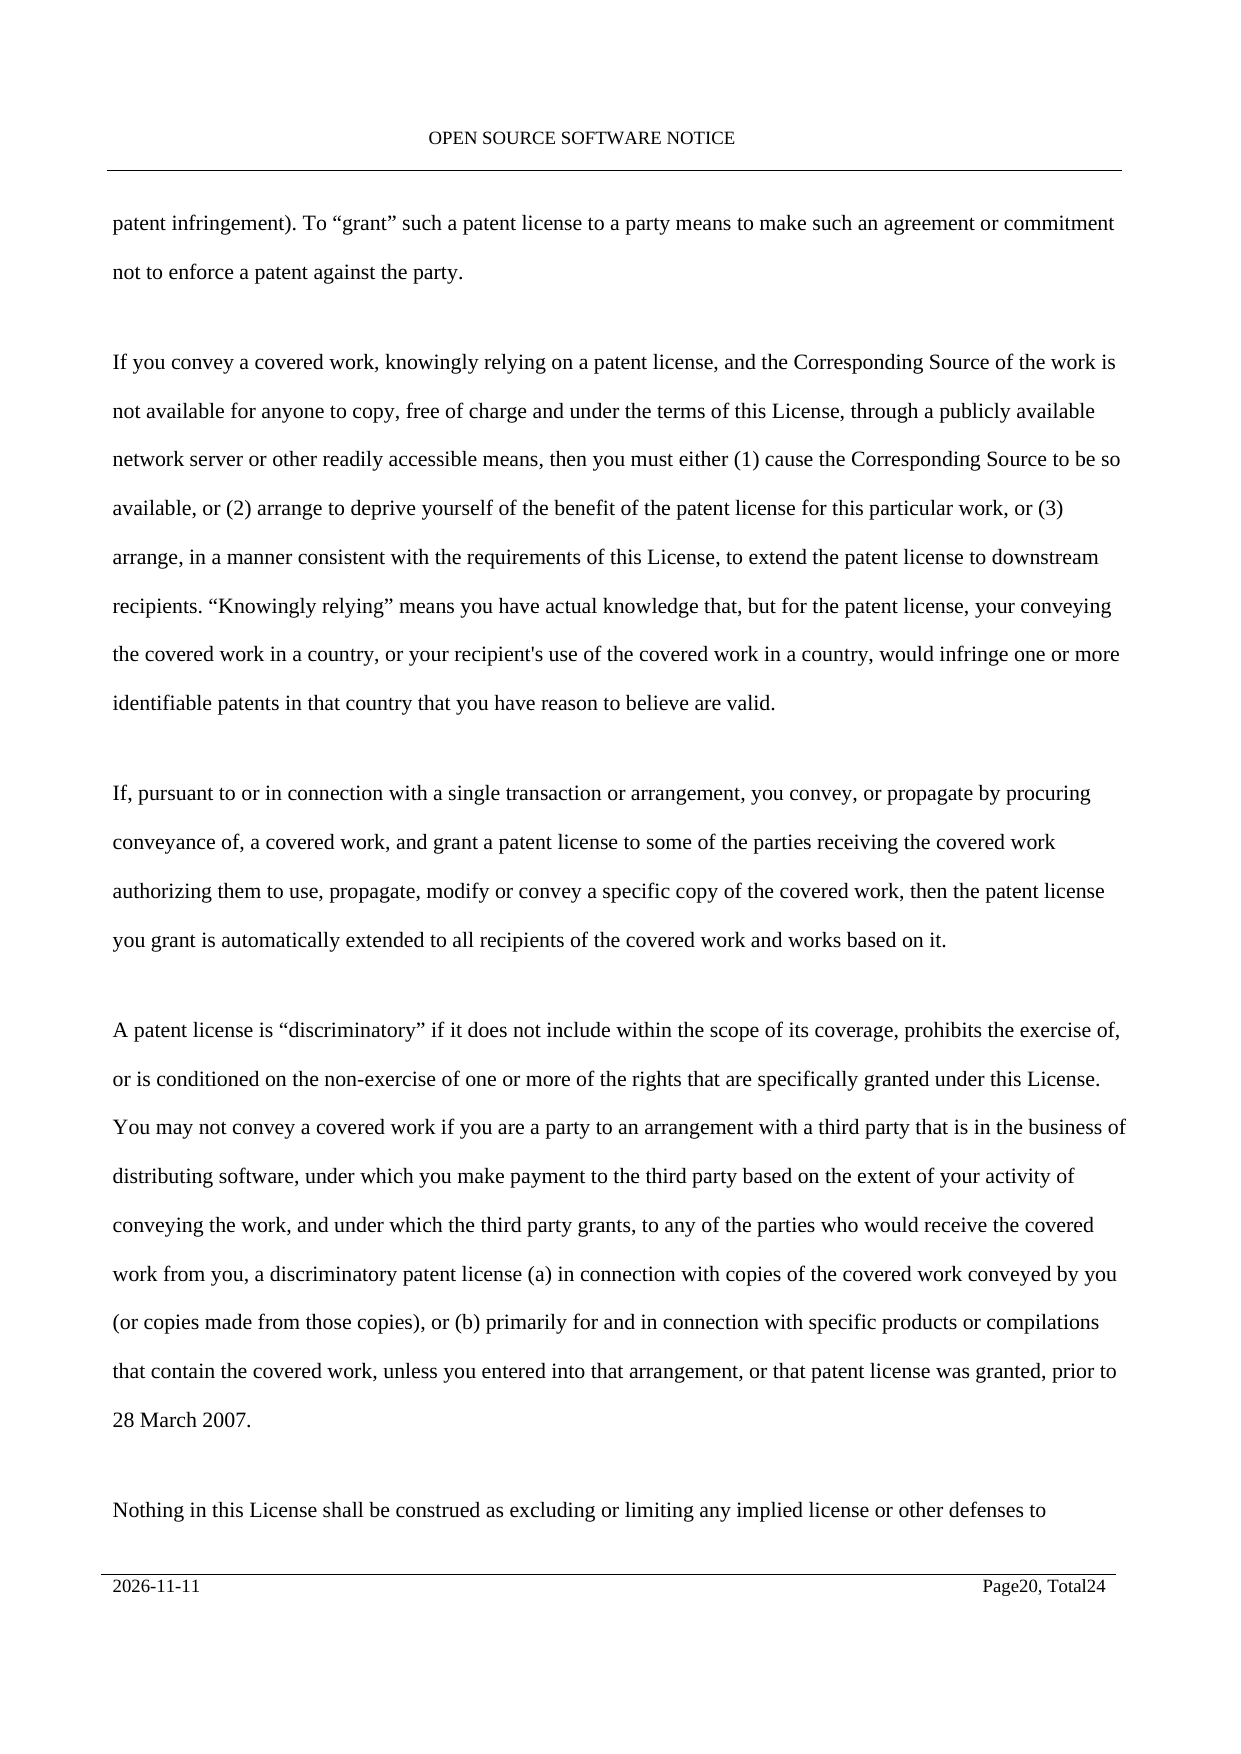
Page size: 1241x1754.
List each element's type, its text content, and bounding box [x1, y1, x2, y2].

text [112, 206, 1128, 288]
text If you convey a covered work, knowingly relying on a patent license, and the Corresponding Source of the work is not available for anyone to copy, free of charge and under the terms of this License, through a publicly available network server or other readily accessible means, then you must either (1) cause the Corresponding Source to be so available, or (2) arrange to deprive yourself of the benefit of the patent license for this particular work, or (3) arrange, in a manner consistent with the requirements of this License, to extend the patent license to downstream recipients. “Knowingly relying” means you have actual knowledge that, but for the patent license, your conveying the covered work in a country, or your recipient's use of the covered work in a country, would infringe one or more identifiable patents in that country that you have reason to believe are valid. [112, 345, 1128, 719]
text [112, 1493, 1128, 1526]
text If, pursuant to or in connection with a single transaction or arrangement, you convey, or propagate by procuring conveyance of, a covered work, and grant a patent license to some of the parties receiving the covered work authorizing them to use, propagate, modify or convey a specific copy of the covered work, then the patent license you grant is automatically extended to all recipients of the covered work and works based on it. [112, 777, 1128, 956]
text A patent license is “discriminatory” if it does not include within the scope of its coverage, prohibits the exercise of, or is conditioned on the non-exercise of one or more of the rights that are specifically granted under this License. You may not convey a covered work if you are a party to an arrangement with a third party that is in the business of distributing software, under which you make payment to the third party based on the extent of your activity of conveying the work, and under which the third party grants, to any of the parties who would receive the covered work from you, a discriminatory patent license (a) in connection with copies of the covered work conveyed by you (or copies made from those copies), or (b) primarily for and in connection with specific products or compilations that contain the covered work, unless you entered into that arrangement, or that patent license was granted, prior to 28 March 2007. [112, 1013, 1128, 1436]
